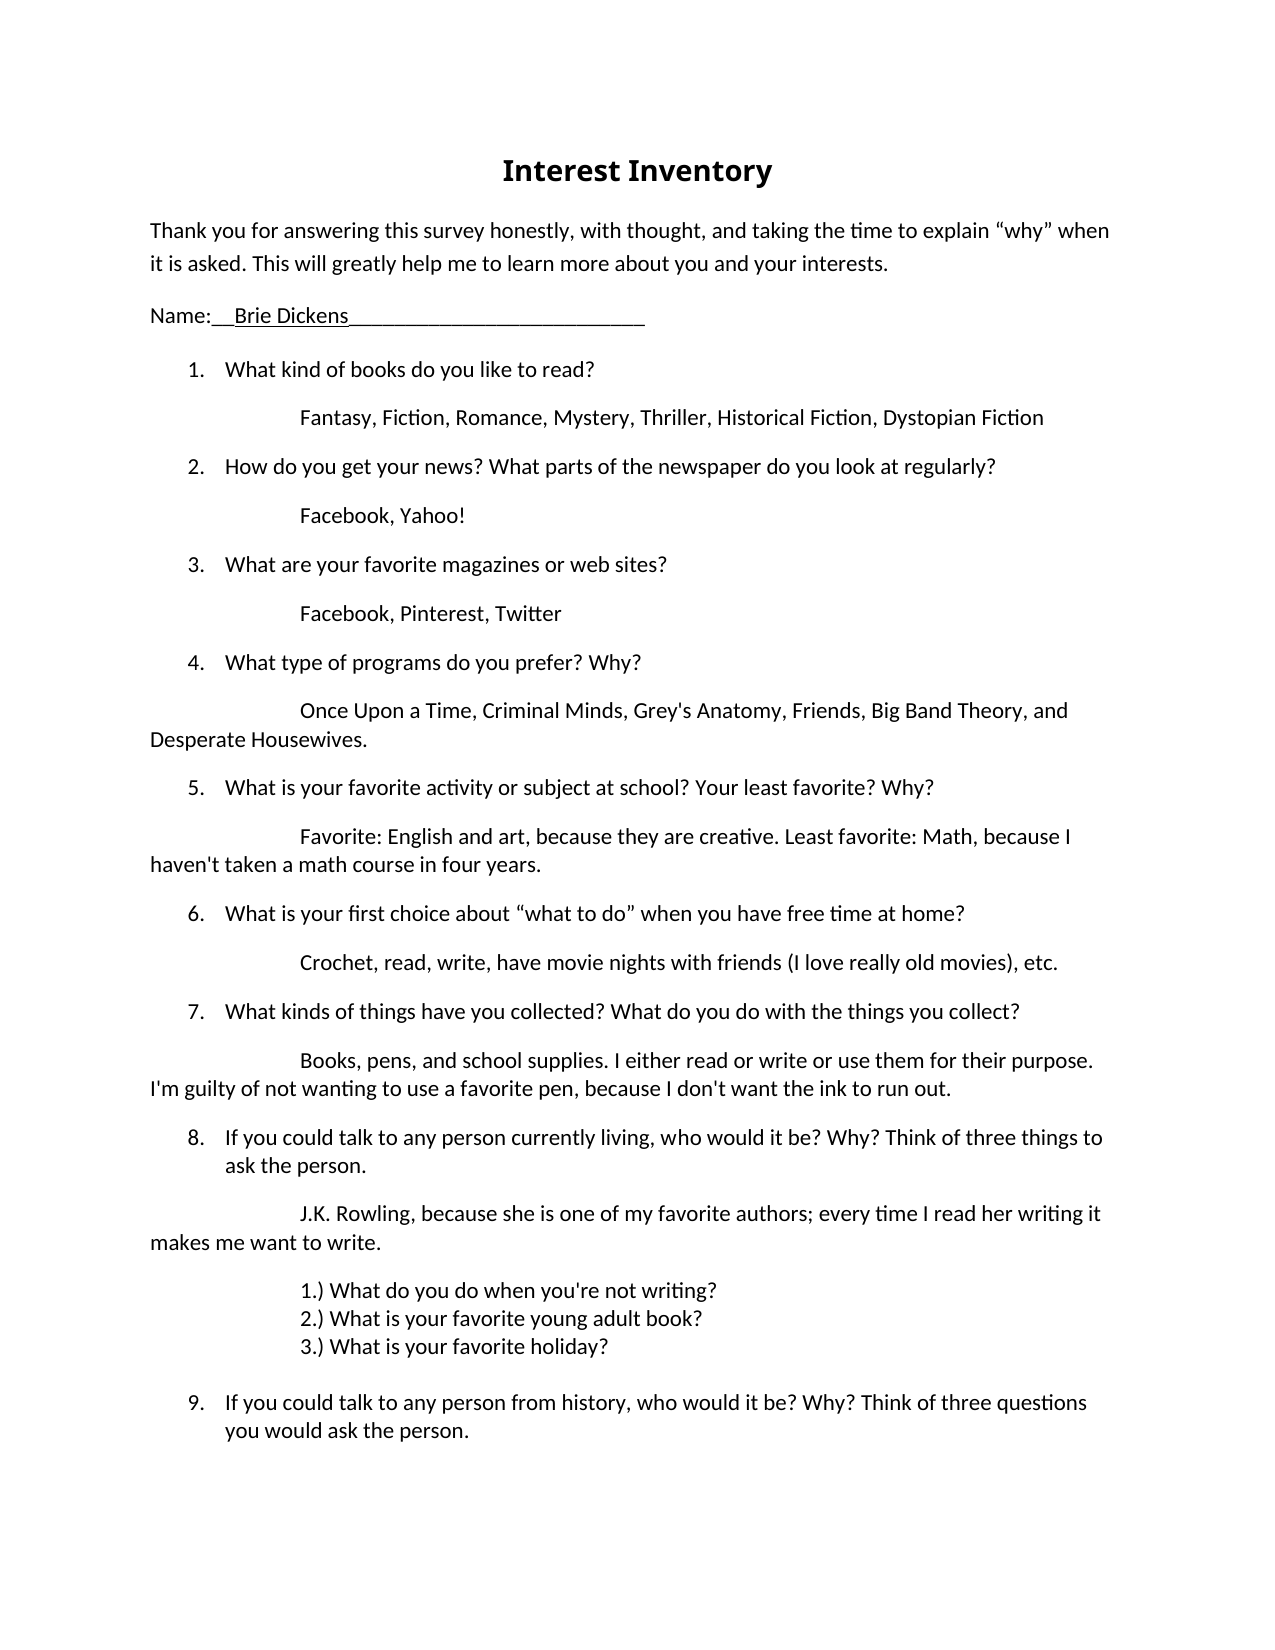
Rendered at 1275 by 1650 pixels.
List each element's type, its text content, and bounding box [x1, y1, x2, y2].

text Facebook, Yahoo! [150, 501, 1125, 529]
list What kind of books do you like to read? [187, 355, 1125, 383]
list If you could talk to any person currently living, who would it be? Why? Think of three things to ask the person. [187, 1123, 1125, 1179]
list What kinds of things have you collected? What do you do with the things you collect? [187, 997, 1125, 1025]
text Favorite: English and art, because they are creative. Least favorite: Math, because I haven't taken a math course in four years. [150, 822, 1125, 878]
text Facebook, Pinterest, Twitter [150, 599, 1125, 627]
text Books, pens, and school supplies. I either read or write or use them for their purpose. I'm guilty of not wanting to use a favorite pen, because I don't want the ink to run out. [150, 1046, 1125, 1102]
list How do you get your news? What parts of the newspaper do you look at regularly? [187, 452, 1125, 480]
list What is your favorite activity or subject at school? Your least favorite? Why? [187, 773, 1125, 802]
text Name:__Brie Dickens__________________________ [150, 302, 1125, 330]
list If you could talk to any person from history, who would it be? Why? Think of three questions you would ask the person. [187, 1388, 1125, 1444]
list 1.) What do you do when you're not writing? [225, 1276, 1125, 1304]
list What are your favorite magazines or web sites? [187, 550, 1125, 578]
text J.K. Rowling, because she is one of my favorite authors; every time I read her writing it makes me want to write. [150, 1199, 1125, 1256]
list 3.) What is your favorite holiday? [225, 1332, 1125, 1361]
list What type of programs do you prefer? Why? [187, 648, 1125, 676]
text Crochet, read, write, have movie nights with friends (I love really old movies), etc. [150, 948, 1125, 976]
text Fantasy, Fiction, Romance, Mystery, Thriller, Historical Fiction, Dystopian Fiction [150, 403, 1125, 432]
text Once Upon a Time, Criminal Minds, Grey's Anatomy, Friends, Big Band Theory, and Desperate Housewives. [150, 697, 1125, 753]
list What is your first choice about “what to do” when you have free time at home? [187, 899, 1125, 927]
list 2.) What is your favorite young adult book? [225, 1304, 1125, 1332]
text Thank you for answering this survey honestly, with thought, and taking the time to explain “why” when it is asked. This will greatly help me to learn more about you and your interests. [150, 216, 1125, 277]
text Interest Inventory [150, 150, 1125, 190]
